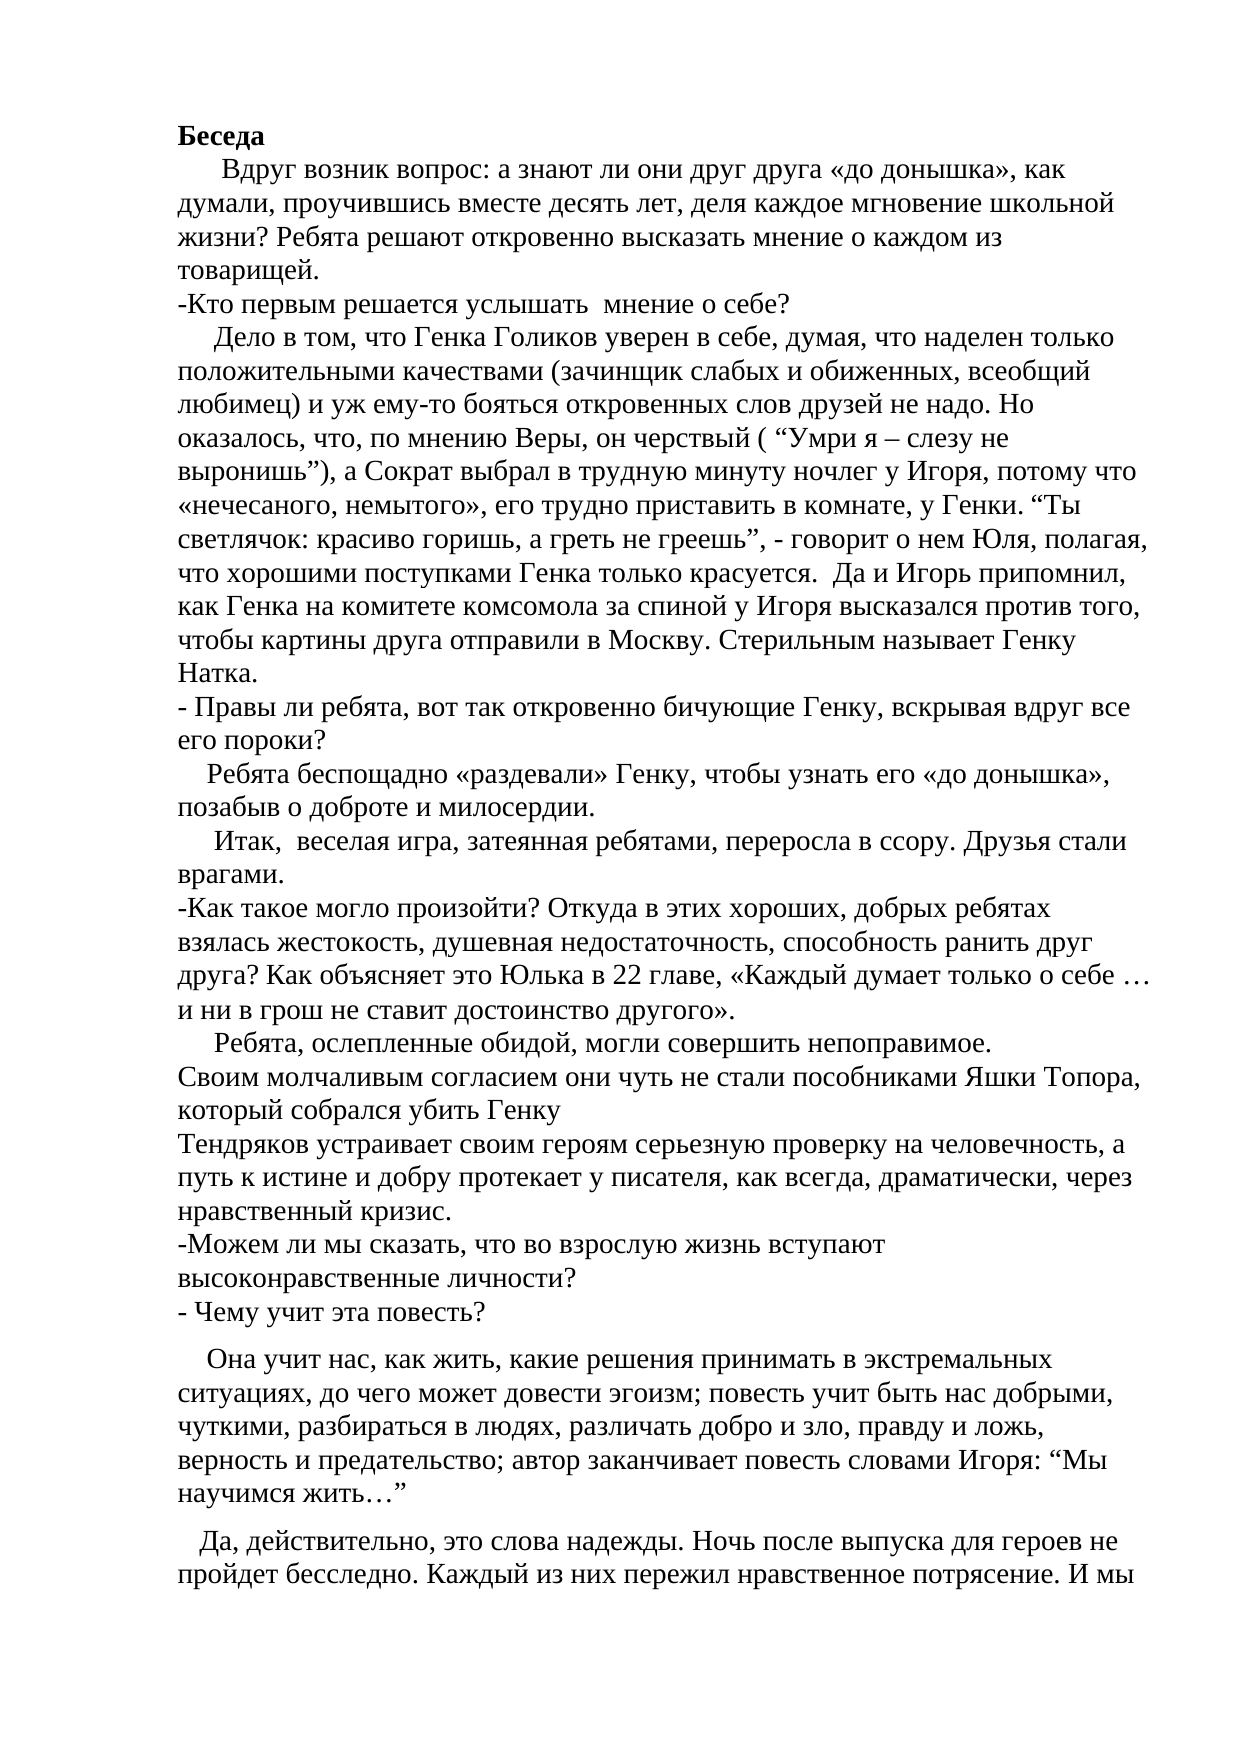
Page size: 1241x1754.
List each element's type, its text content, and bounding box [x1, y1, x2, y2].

text Своим молчаливым согласием они чуть не стали пособниками Яшки Топора, который собрался убить Генку [177, 1059, 1152, 1126]
text Ребята, ослепленные обидой, могли совершить непоправимое. [177, 1025, 1152, 1059]
text -Можем ли мы сказать, что во взрослую жизнь вступают высоконравственные личности? [177, 1227, 1152, 1294]
text Беседа [177, 118, 1152, 152]
text - Чему учит эта повесть? [177, 1294, 1152, 1327]
text Ребята беспощадно «раздевали» Генку, чтобы узнать его «до донышка», позабыв о доброте и милосердии. [177, 756, 1152, 823]
text -Кто первым решается услышать мнение о себе? [177, 286, 1152, 319]
text Тендряков устраивает своим героям серьезную проверку на человечность, а путь к истине и добру протекает у писателя, как всегда, драматически, через нравственный кризис. [177, 1126, 1152, 1227]
text Вдруг возник вопрос: а знают ли они друг друга «до донышка», как думали, проучившись вместе десять лет, деля каждое мгновение школьной жизни? Ребята решают откровенно высказать мнение о каждом из товарищей. [177, 152, 1152, 286]
text Она учит нас, как жить, какие решения принимать в экстремальных ситуациях, до чего может довести эгоизм; повесть учит быть нас добрыми, чуткими, разбираться в людях, различать добро и зло, правду и ложь, верность и предательство; автор заканчивает повесть словами Игоря: “Мы научимся жить…” [177, 1341, 1152, 1509]
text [177, 1523, 1152, 1590]
text -Как такое могло произойти? Откуда в этих хороших, добрых ребятах взялась жестокость, душевная недостаточность, способность ранить друг друга? Как объясняет это Юлька в 22 главе, «Каждый думает только о себе … и ни в грош не ставит достоинство другого». [266, 991, 1152, 1025]
text -Как такое могло произойти? Откуда в этих хороших, добрых ребятах взялась жестокость, душевная недостаточность, способность ранить друг друга? Как объясняет это Юлька в 22 главе, «Каждый думает только о себе … и ни в грош не ставит достоинство другого». [177, 890, 1152, 992]
text - Правы ли ребята, вот так откровенно бичующие Генку, вскрывая вдруг все его пороки? [177, 689, 1152, 756]
text Итак, веселая игра, затеянная ребятами, переросла в ссору. Друзья стали врагами. [177, 823, 1152, 890]
text Дело в том, что Генка Голиков уверен в себе, думая, что наделен только положительными качествами (зачинщик слабых и обиженных, всеобщий любимец) и уж ему-то бояться откровенных слов друзей не надо. Но оказалось, что, по мнению Веры, он черствый ( “Умри я – слезу не выронишь”), а Сократ выбрал в трудную минуту ночлег у Игоря, потому что «нечесаного, немытого», его трудно приставить в комнате, у Генки. “Ты светлячок: красиво горишь, а греть не греешь”, - говорит о нем Юля, полагая, что хорошими поступками Генка только красуется. Да и Игорь припомнил, как Генка на комитете комсомола за спиной у Игоря высказался против того, чтобы картины друга отправили в Москву. Стерильным называет Генку Натка. [177, 319, 1152, 689]
